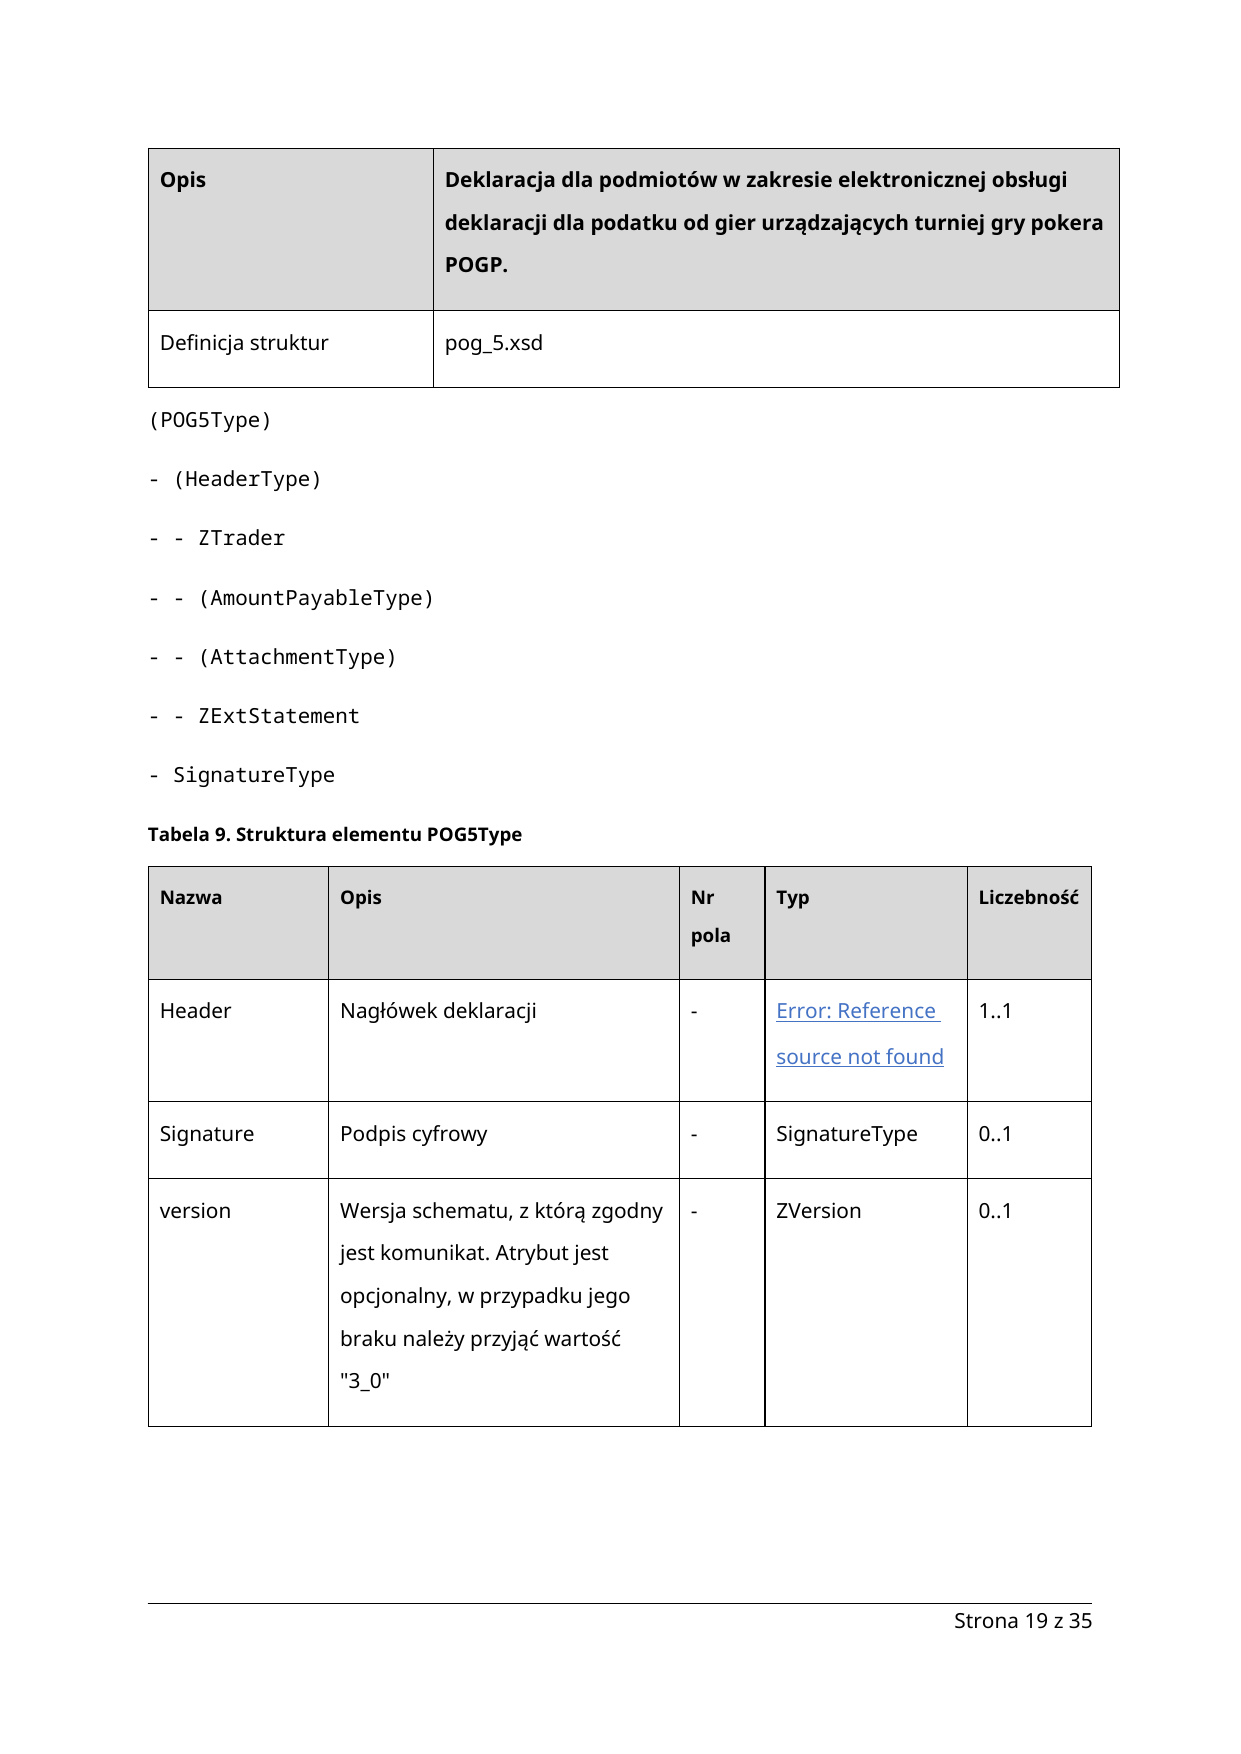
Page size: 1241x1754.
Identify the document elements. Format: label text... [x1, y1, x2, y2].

table_cell 0..1 [968, 1102, 1091, 1178]
table_header Typ [766, 867, 967, 979]
table_header Nr pola [680, 867, 764, 979]
table_cell Header [149, 980, 328, 1101]
table_header Opis [149, 149, 433, 310]
table_cell 0..1 [968, 1179, 1091, 1426]
table_cell Nagłówek deklaracji [329, 980, 679, 1101]
table_cell SignatureType [766, 1102, 967, 1178]
table_cell version [149, 1179, 328, 1426]
text - - ZTrader [148, 523, 1092, 552]
text (POG5Type) [148, 405, 1092, 433]
table_cell Podpis cyfrowy [329, 1102, 679, 1178]
table_cell - [680, 1102, 764, 1178]
text - SignatureType [148, 760, 1092, 789]
text - (HeaderType) [148, 464, 1092, 492]
text - - (AttachmentType) [148, 642, 1092, 670]
table_header Liczebność [968, 867, 1091, 979]
text - - (AmountPayableType) [148, 583, 1092, 611]
table_cell ZVersion [766, 1179, 967, 1426]
text Tabela 9. Struktura elementu POG5Type [148, 822, 1092, 847]
table_header Opis [329, 867, 679, 979]
table_cell Wersja schematu, z którą zgodny jest komunikat. Atrybut jest opcjonalny, w przypadku jego braku należy przyjąć wartość "3_0" [329, 1179, 679, 1426]
table_header Deklaracja dla podmiotów w zakresie elektronicznej obsługi deklaracji dla podatku od gier urządzających turniej gry pokera POGP. [434, 149, 1119, 310]
table_cell pog_5.xsd [434, 311, 1119, 387]
table_header Nazwa [149, 867, 328, 979]
text - - ZExtStatement [148, 701, 1092, 729]
table_cell Definicja struktur [149, 311, 433, 387]
table_cell - [680, 1179, 764, 1426]
table_cell Signature [149, 1102, 328, 1178]
table_cell - [680, 980, 764, 1101]
table_cell 1..1 [968, 980, 1091, 1101]
